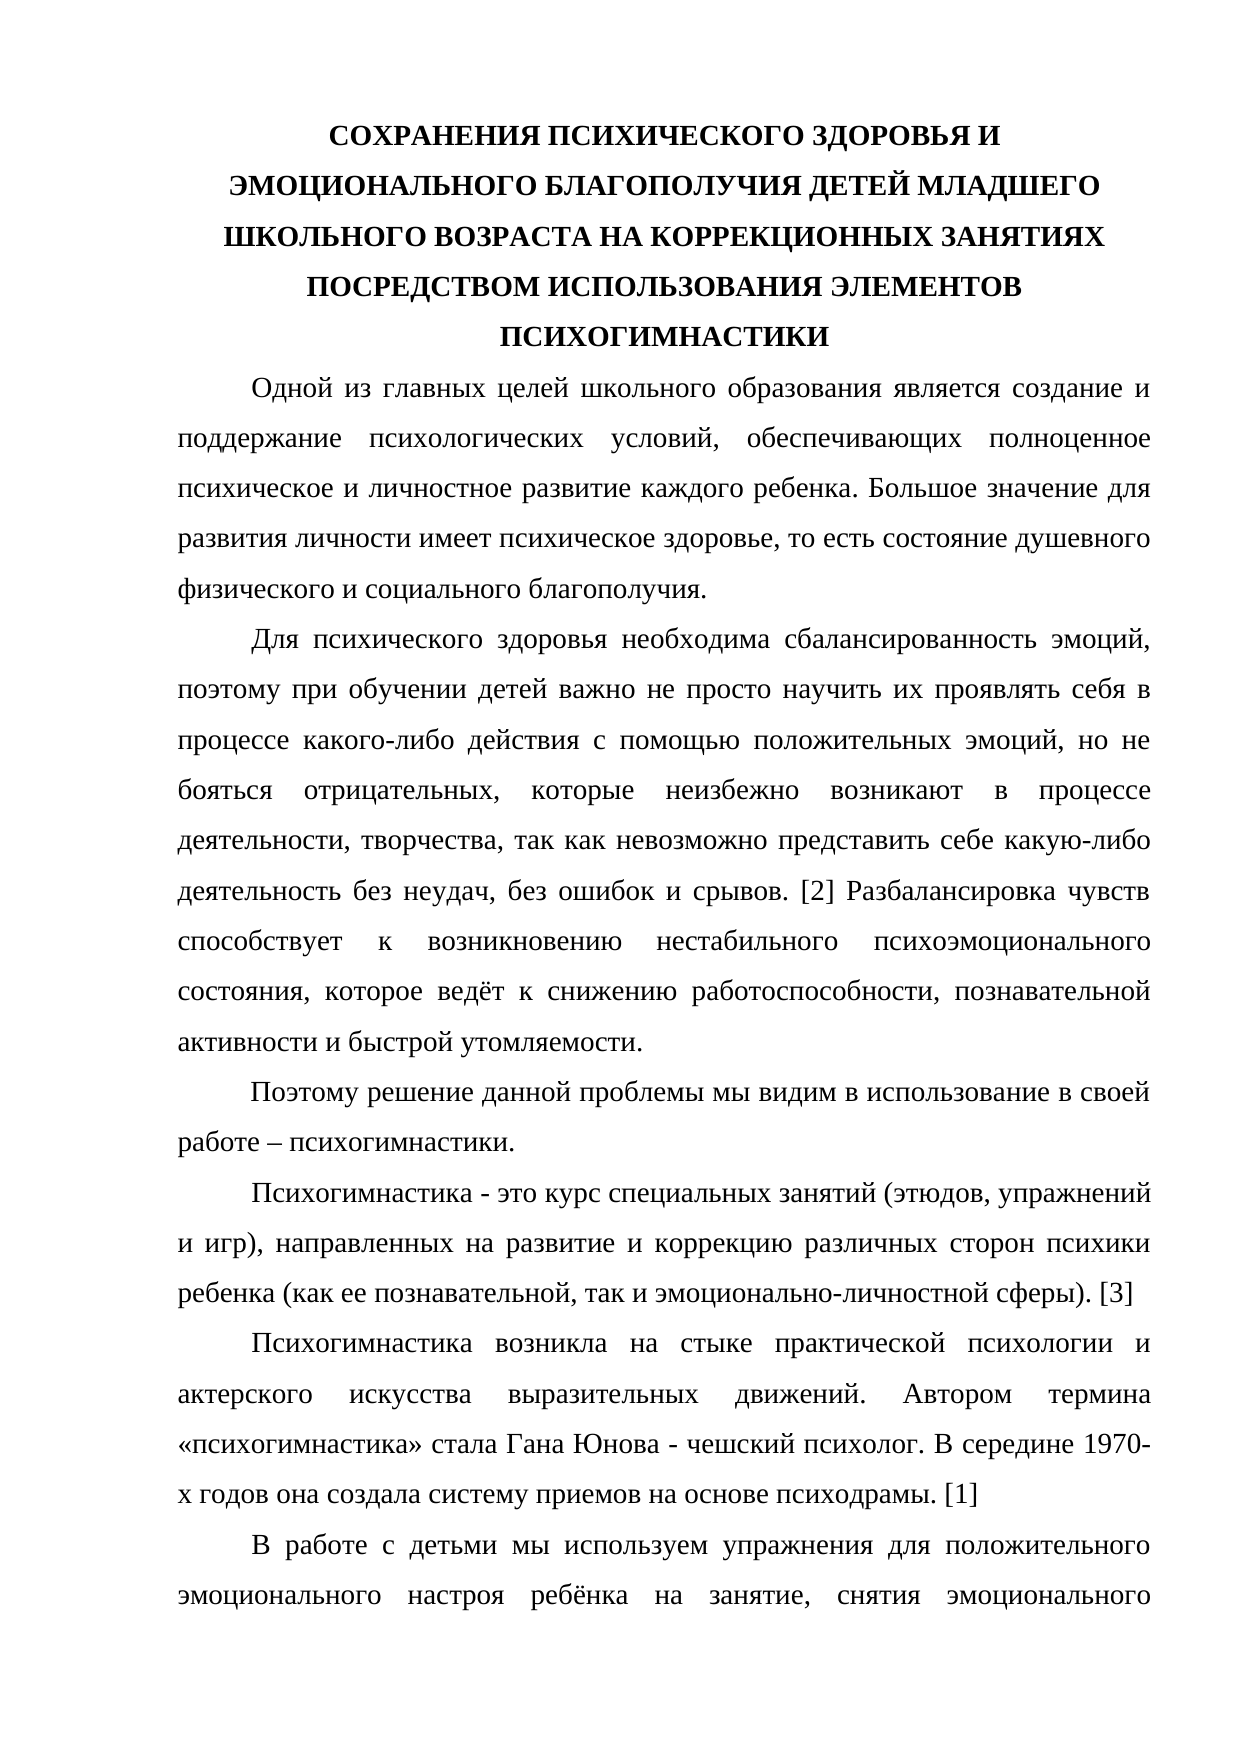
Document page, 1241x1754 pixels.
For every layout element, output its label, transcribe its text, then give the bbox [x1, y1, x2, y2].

text Одной из главных целей школьного образования является создание и поддержание психологических условий, обеспечивающих полноценное психическое и личностное развитие каждого ребенка. Большое значение для развития личности имеет психическое здоровье, то есть состояние душевного физического и социального благополучия. [177, 370, 1152, 604]
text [177, 1527, 1152, 1611]
text Психогимнастика - это курс специальных занятий (этюдов, упражнений и игр), направленных на развитие и коррекцию различных сторон психики ребенка (как ее познавательной, так и эмоционально-личностной сферы). [3] [177, 1175, 1152, 1309]
text Поэтому решение данной проблемы мы видим в использование в своей работе – психогимнастики. [177, 1074, 1152, 1158]
text Для психического здоровья необходима сбалансированность эмоций, поэтому при обучении детей важно не просто научить их проявлять себя в процессе какого-либо действия с помощью положительных эмоций, но не бояться отрицательных, которые неизбежно возникают в процессе деятельности, творчества, так как невозможно представить себе какую-либо деятельность без неудач, без ошибок и срывов. [2] Разбалансировка чувств способствует к возникновению нестабильного психоэмоционального состояния, которое ведёт к снижению работоспособности, познавательной активности и быстрой утомляемости. [177, 621, 1152, 1057]
text Психогимнастика возникла на стыке практической психологии и актерского искусства выразительных движений. Автором термина «психогимнастика» стала Гана Юнова - чешский психолог. В середине 1970-х годов она создала систему приемов на основе психодрамы. [1] [177, 1326, 1152, 1510]
text сохранения психического здоровья и эмоционального благополучия детей младшего школьного возраста на коррекционных занятиях посредством Использования элементов Психогимнастики [177, 118, 1152, 353]
